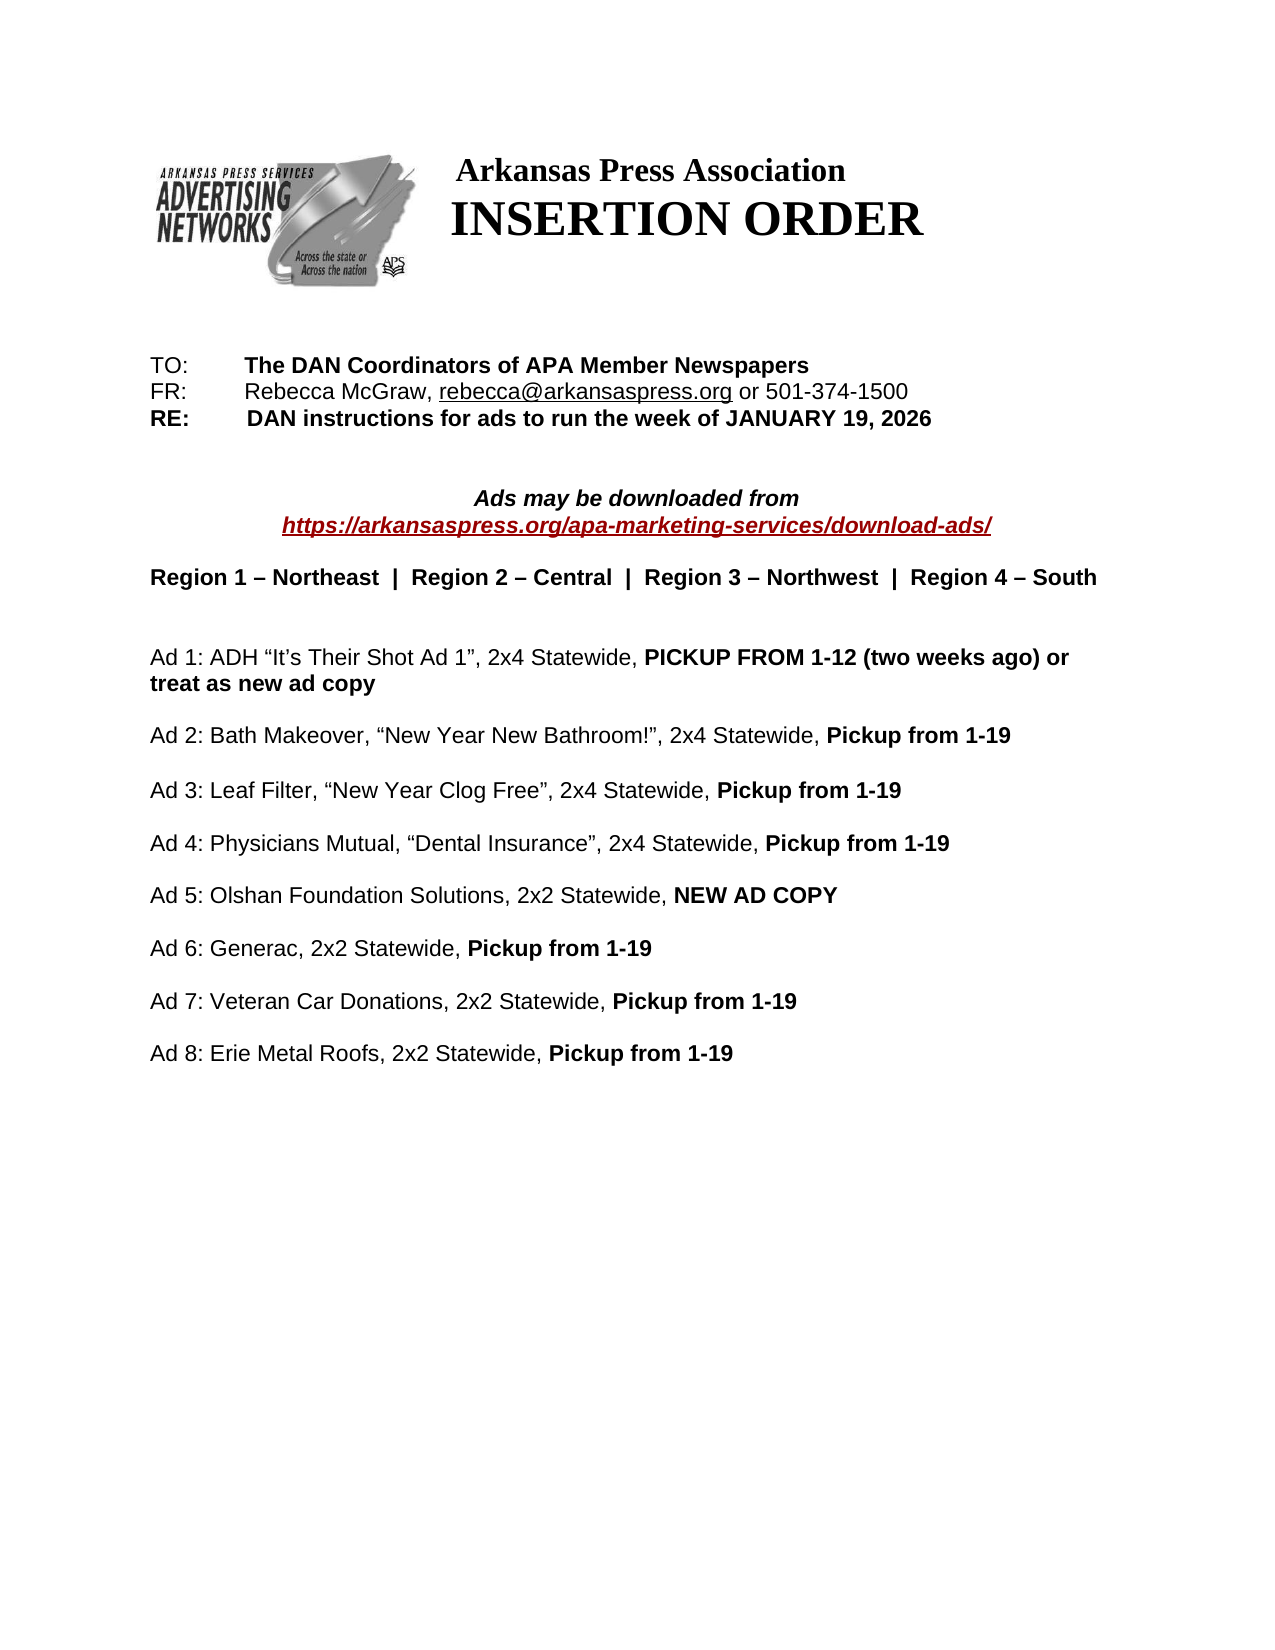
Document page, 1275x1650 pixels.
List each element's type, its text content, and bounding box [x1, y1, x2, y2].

text TO: The DAN Coordinators of APA Member Newspapers [150, 352, 1125, 378]
text Region 1 – Northeast | Region 2 – Central | Region 3 – Northwest | Region 4 – South [150, 564, 1125, 591]
text INSERTION ORDER [450, 188, 1125, 246]
text Ad 2: Bath Makeover, “New Year New Bathroom!”, 2x4 Statewide, Pickup from 1-19 [150, 722, 1125, 777]
text Ad 7: Veteran Car Donations, 2x2 Statewide, Pickup from 1-19 [150, 988, 1125, 1014]
text Arkansas Press Association [420, 150, 1125, 188]
text Ad 4: Physicians Mutual, “Dental Insurance”, 2x4 Statewide, Pickup from 1-19 [150, 829, 1125, 856]
text Ad 1: ADH “It’s Their Shot Ad 1”, 2x4 Statewide, PICKUP FROM 1-12 (two weeks ago) or treat as new ad copy [150, 643, 1125, 696]
text Ad 5: Olshan Foundation Solutions, 2x2 Statewide, NEW AD COPY [150, 882, 1125, 909]
text RE: DAN instructions for ads to run the week of JANUARY 19, 2026 [150, 404, 1125, 459]
text Ads may be downloaded from https://arkansaspress.org/apa-marketing-services/download-ads/ [150, 485, 1125, 538]
picture [150, 150, 420, 293]
text FR: Rebecca McGraw, rebecca@arkansaspress.org or 501-374-1500 [150, 378, 1125, 404]
text Ad 6: Generac, 2x2 Statewide, Pickup from 1-19 [150, 935, 1125, 961]
text Ad 3: Leaf Filter, “New Year Clog Free”, 2x4 Statewide, Pickup from 1-19 [150, 777, 1125, 803]
text Ad 8: Erie Metal Roofs, 2x2 Statewide, Pickup from 1-19 [150, 1040, 1125, 1067]
